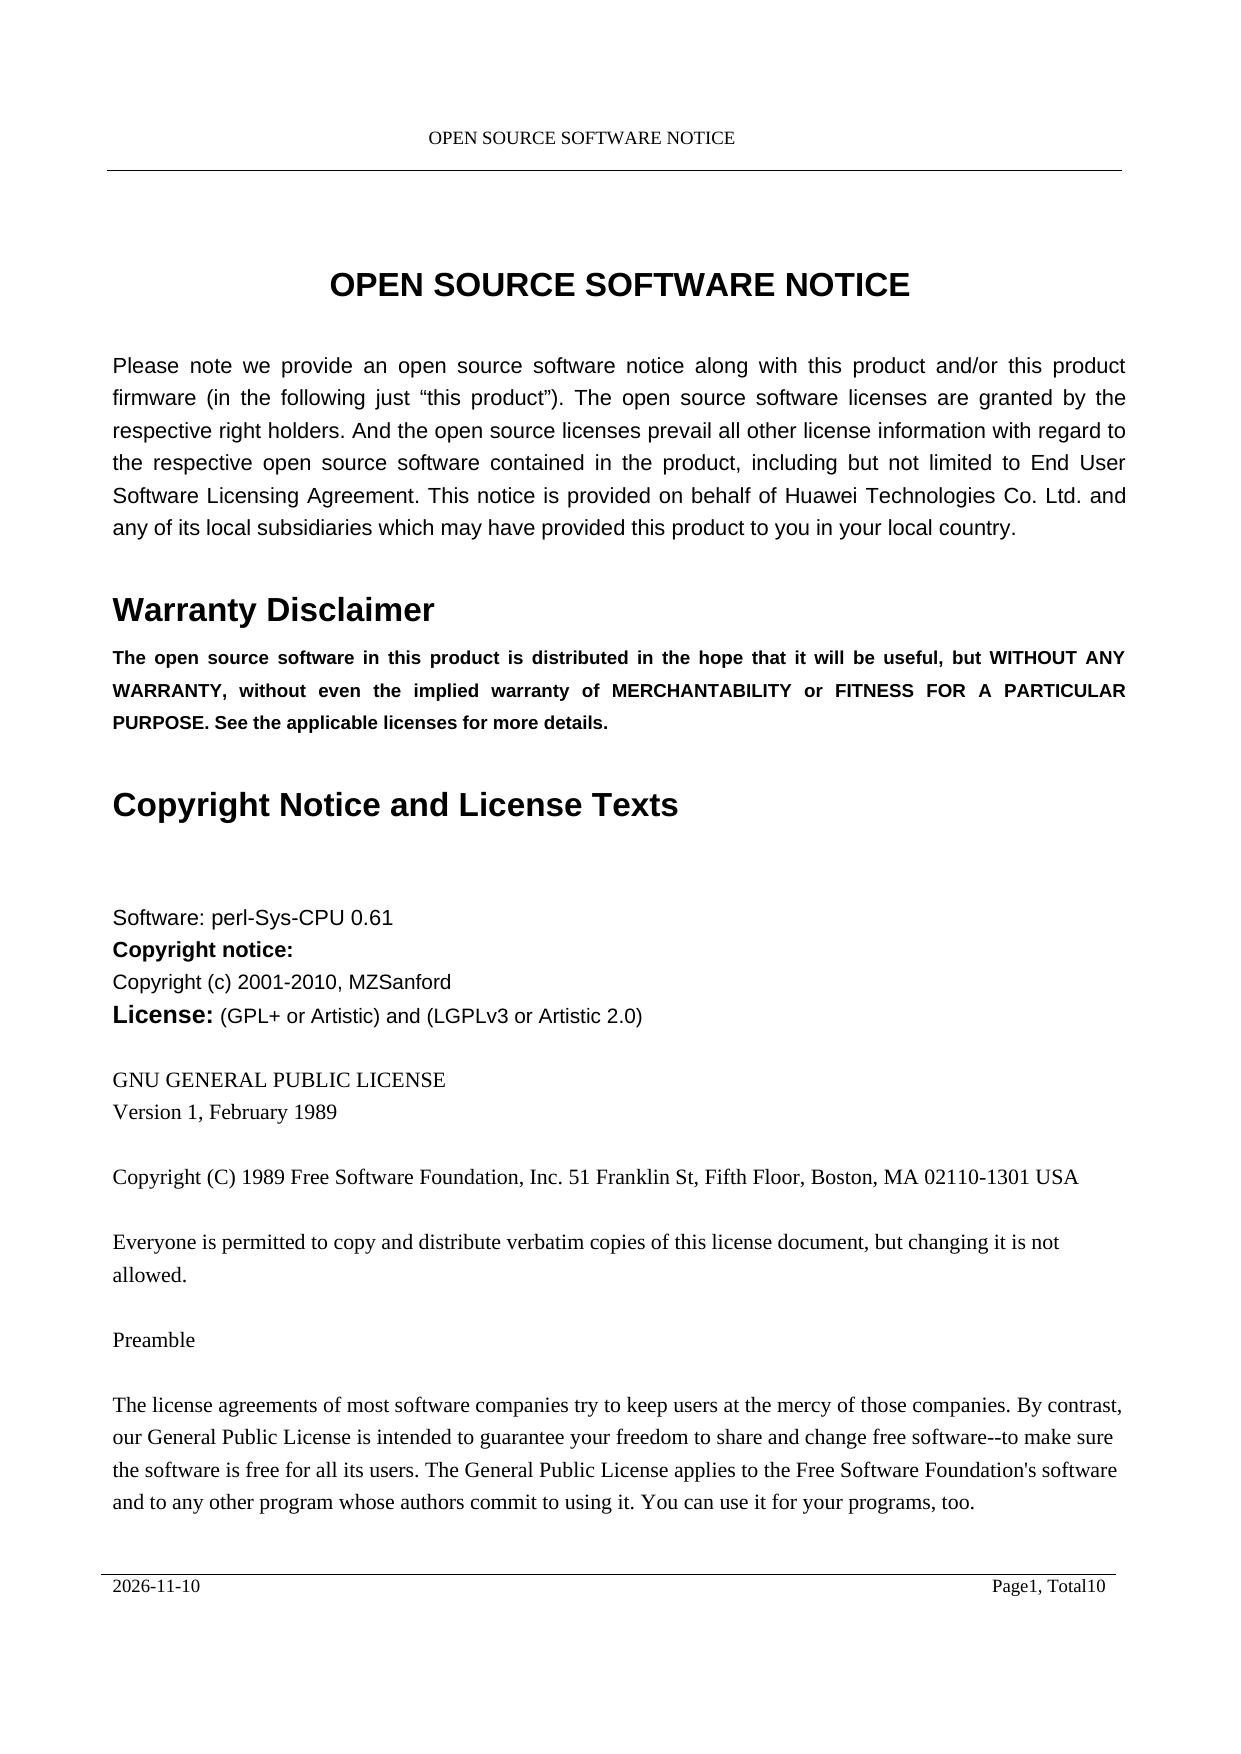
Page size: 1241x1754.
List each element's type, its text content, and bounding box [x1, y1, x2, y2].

text The open source software in this product is distributed in the hope that it will be useful, but WITHOUT ANY WARRANTY, without even the implied warranty of MERCHANTABILITY or FITNESS FOR A PARTICULAR PURPOSE. See the applicable licenses for more details. [112, 641, 1128, 739]
text Warranty Disclaimer [112, 576, 1128, 641]
text OPEN SOURCE SOFTWARE NOTICE [112, 251, 1128, 316]
text Please note we provide an open source software notice along with this product and/or this product firmware (in the following just “this product”). The open source software licenses are granted by the respective right holders. And the open source licenses prevail all other license information with regard to the respective open source software contained in the product, including but not limited to End User Software Licensing Agreement. This notice is provided on behalf of Huawei Technologies Co. Ltd. and any of its local subsidiaries which may have provided this product to you in your local country. [112, 349, 1128, 544]
text Software: perl-Sys-CPU 0.61 [112, 901, 1128, 933]
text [112, 998, 1128, 1518]
text Copyright notice: [112, 933, 1128, 966]
text Copyright Notice and License Texts [112, 771, 1128, 836]
text Copyright (c) 2001-2010, MZSanford [112, 966, 1128, 998]
